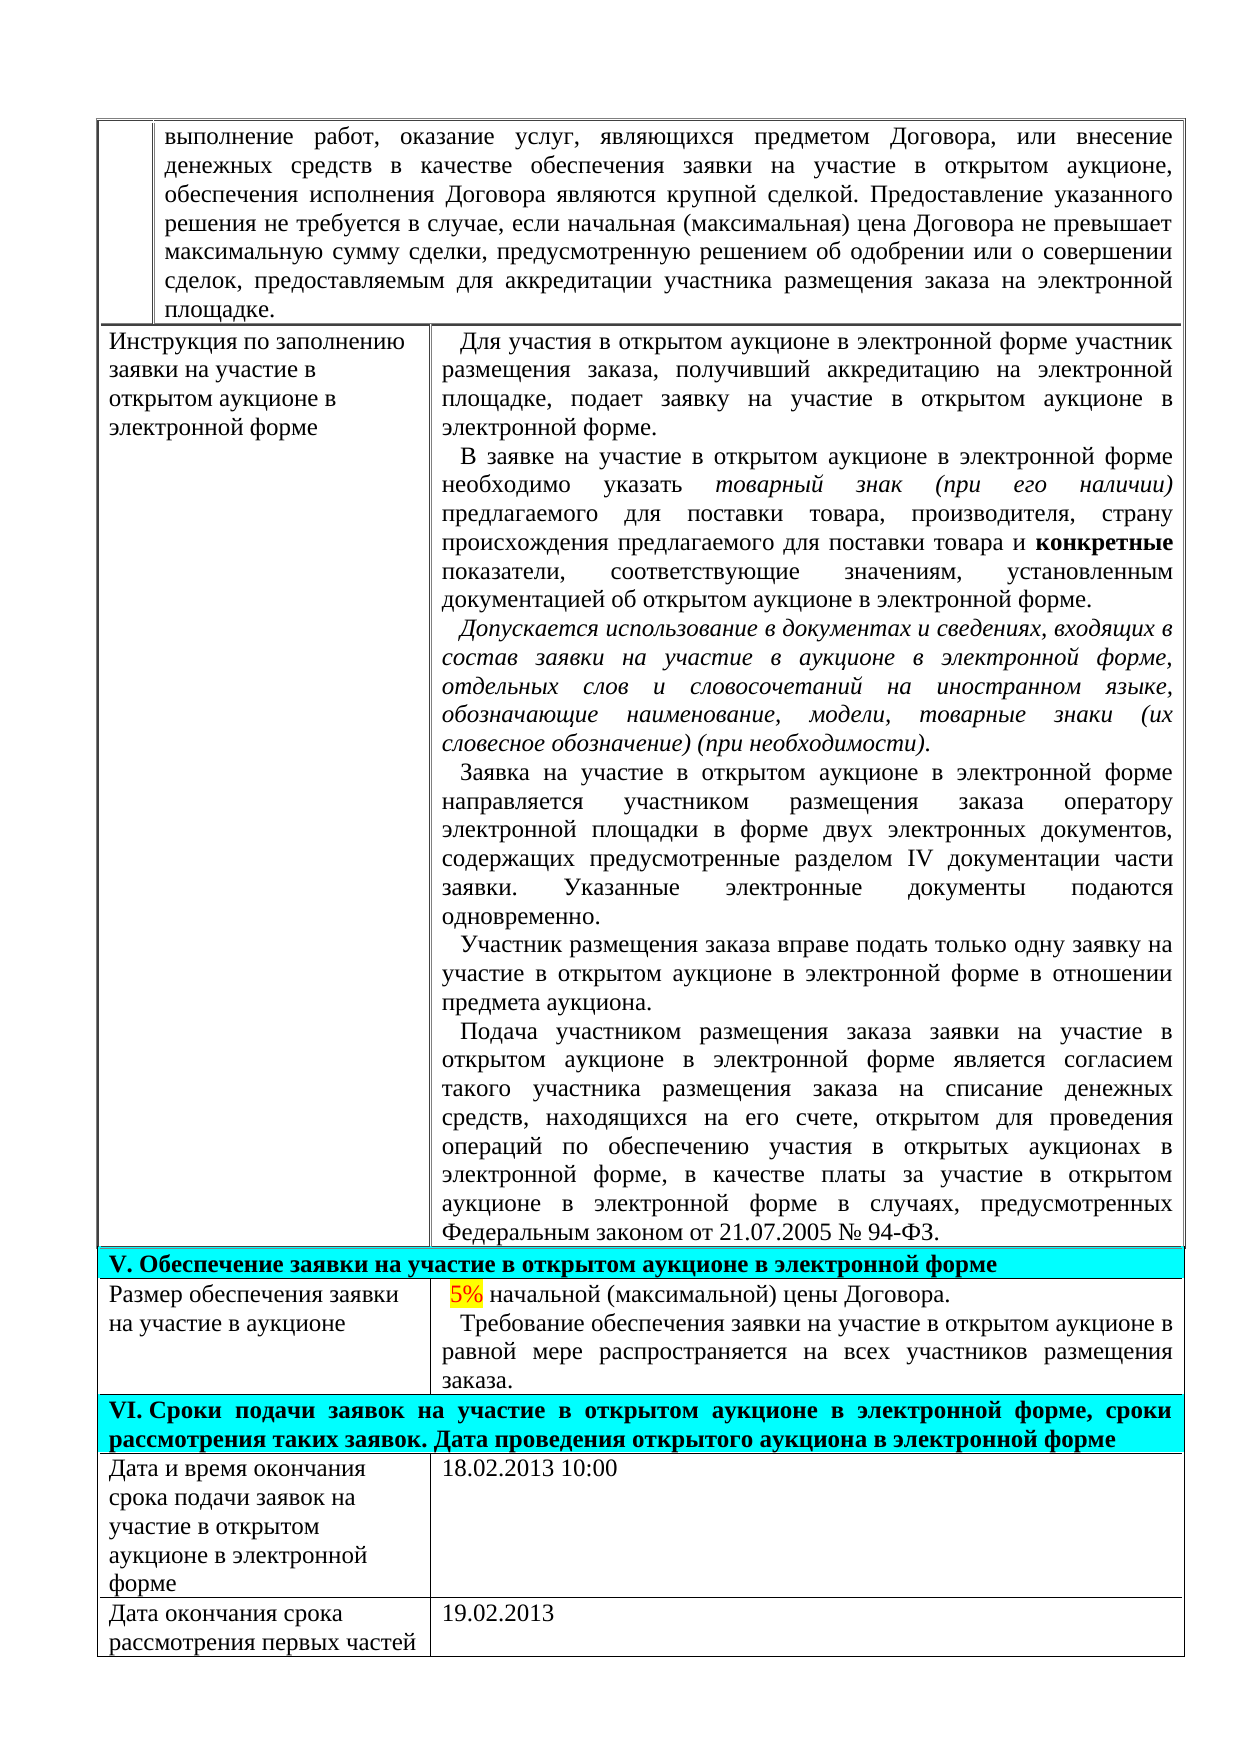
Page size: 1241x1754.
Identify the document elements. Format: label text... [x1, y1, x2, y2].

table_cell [153, 121, 1183, 323]
table_cell V. Обеспечение заявки на участие в открытом аукционе в электронной форме [98, 1246, 1184, 1278]
table_cell Дата и время окончания срока подачи заявок на участие в открытом аукционе в электронной форме [98, 1453, 430, 1597]
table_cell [98, 1597, 430, 1656]
table_cell 18.02.2013 10:00 [431, 1453, 1184, 1597]
table_cell Для участия в открытом аукционе в электронной форме участник размещения заказа, получивший аккредитацию на электронной площадке, подает заявку на участие в открытом аукционе в электронной форме. В заявке на участие в открытом аукционе в электронной форме необходимо указать товарный знак (при его наличии) предлагаемого для поставки товара, производителя, страну происхождения предлагаемого для поставки товара и конкретные показатели, соответствующие значениям, установленным документацией об открытом аукционе в электронной форме. Допускается использование в документах и сведениях, входящих в состав заявки на участие в аукционе в электронной форме, отдельных слов и словосочетаний на иностранном языке, обозначающие наименование, модели, товарные знаки (их словесное обозначение) (при необходимости). Заявка на участие в открытом аукционе в электронной форме направляется участником размещения заказа оператору электронной площадки в форме двух электронных документов, содержащих предусмотренные разделом IV документации части заявки. Указанные электронные документы подаются одновременно. Участник размещения заказа вправе подать только одну заявку на участие в открытом аукционе в электронной форме в отношении предмета аукциона. Подача участником размещения заказа заявки на участие в открытом аукционе в электронной форме является согласием такого участника размещения заказа на списание денежных средств, находящихся на его счете, открытом для проведения операций по обеспечению участия в открытых аукционах в электронной форме, в качестве платы за участие в открытом аукционе в электронной форме в случаях, предусмотренных Федеральным законом от 21.07.2005 № 94-ФЗ. [432, 323, 1183, 1246]
table_cell [99, 121, 153, 323]
table_cell 19.02.2013 [431, 1597, 1184, 1656]
table_cell VI. Сроки подачи заявок на участие в открытом аукционе в электронной форме, сроки рассмотрения таких заявок. Дата проведения открытого аукциона в электронной форме [98, 1394, 1184, 1452]
table_cell 5% начальной (максимальной) цены Договора. Требование обеспечения заявки на участие в открытом аукционе в равной мере распространяется на всех участников размещения заказа. [431, 1278, 1184, 1394]
table_cell Размер обеспечения заявки на участие в аукционе [98, 1278, 430, 1394]
table_cell Инструкция по заполнению заявки на участие в открытом аукционе в электронной форме [99, 323, 429, 1246]
